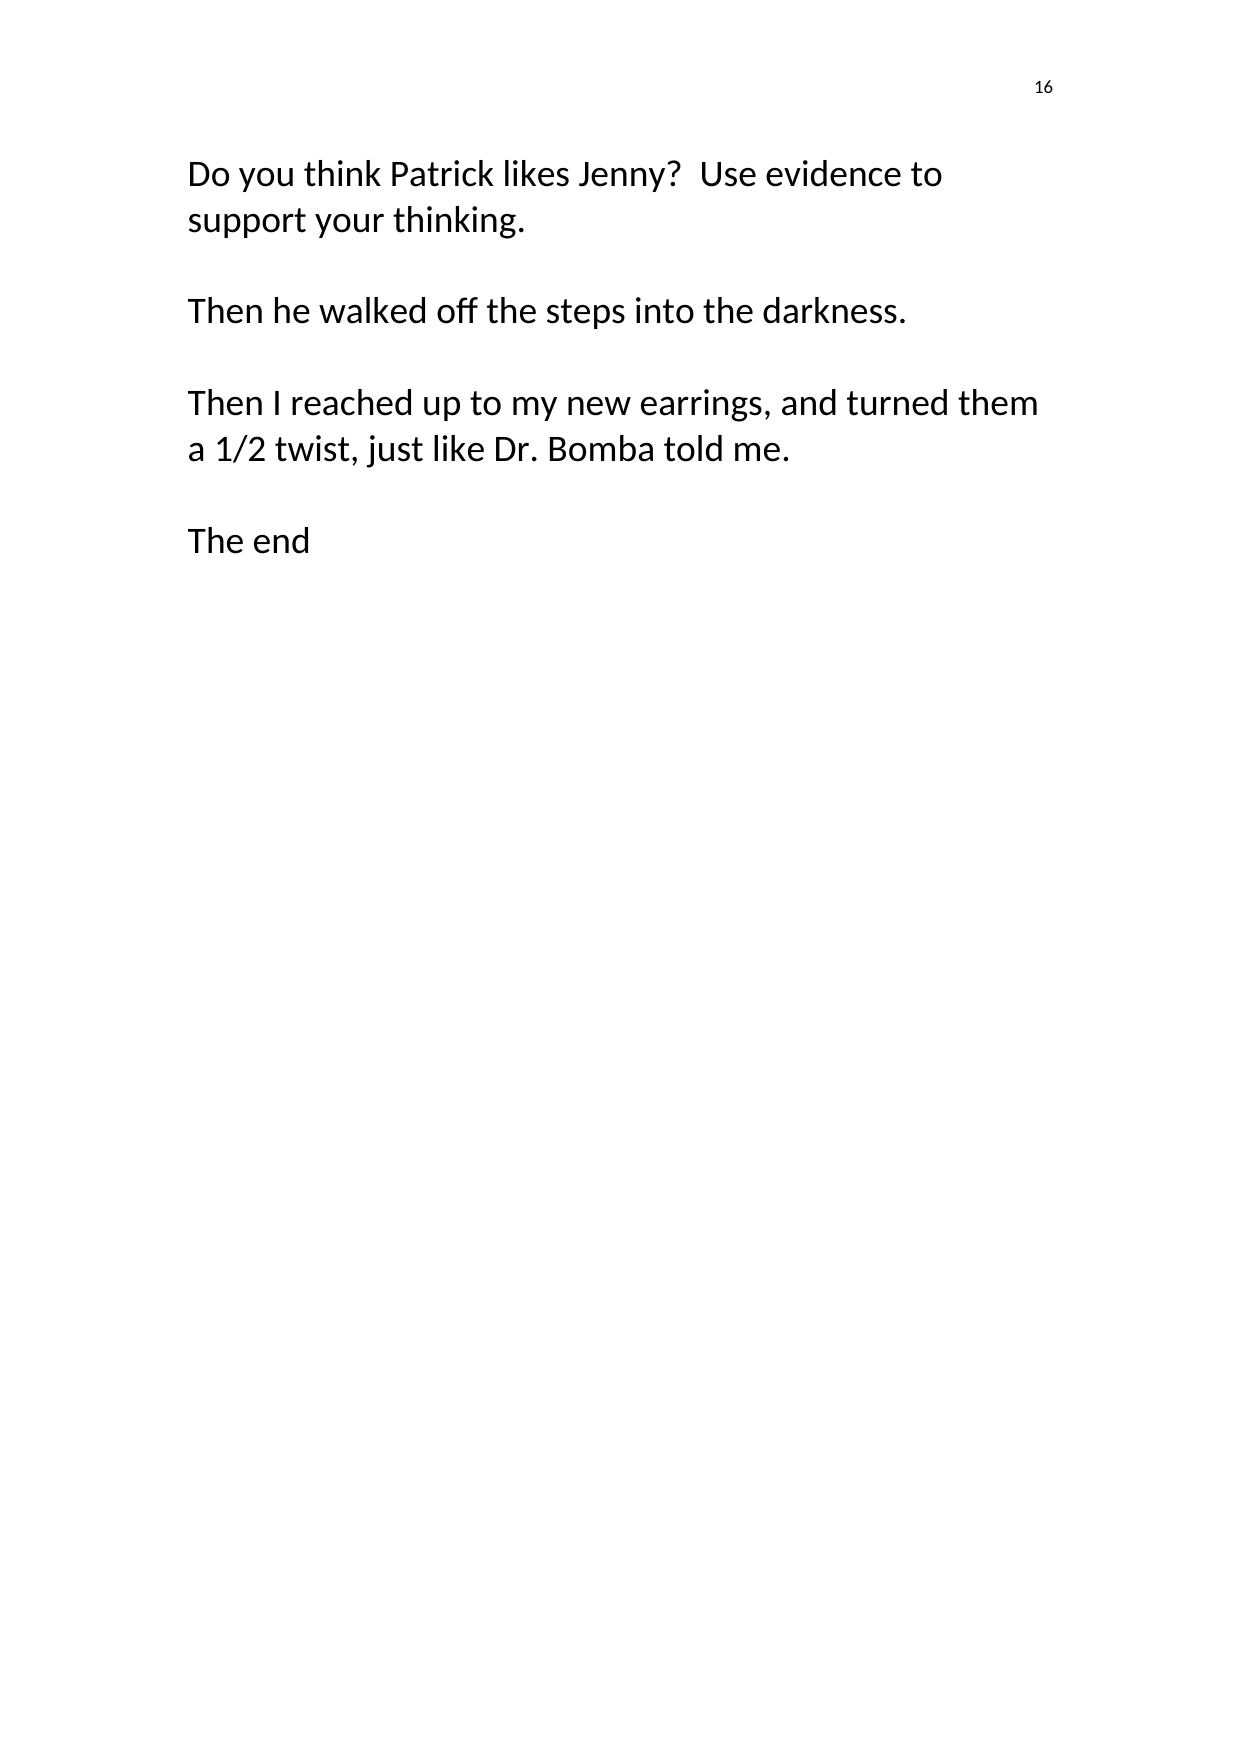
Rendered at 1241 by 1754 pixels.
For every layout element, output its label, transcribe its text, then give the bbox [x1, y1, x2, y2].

list Then he walked off the steps into the darkness. [187, 287, 1053, 333]
list Do you think Patrick likes Jenny? Use evidence to support your thinking. [187, 150, 1053, 242]
list The end [187, 517, 1053, 562]
list Then I reached up to my new earrings, and turned them a 1/2 twist, just like Dr. Bomba told me. [187, 379, 1053, 471]
